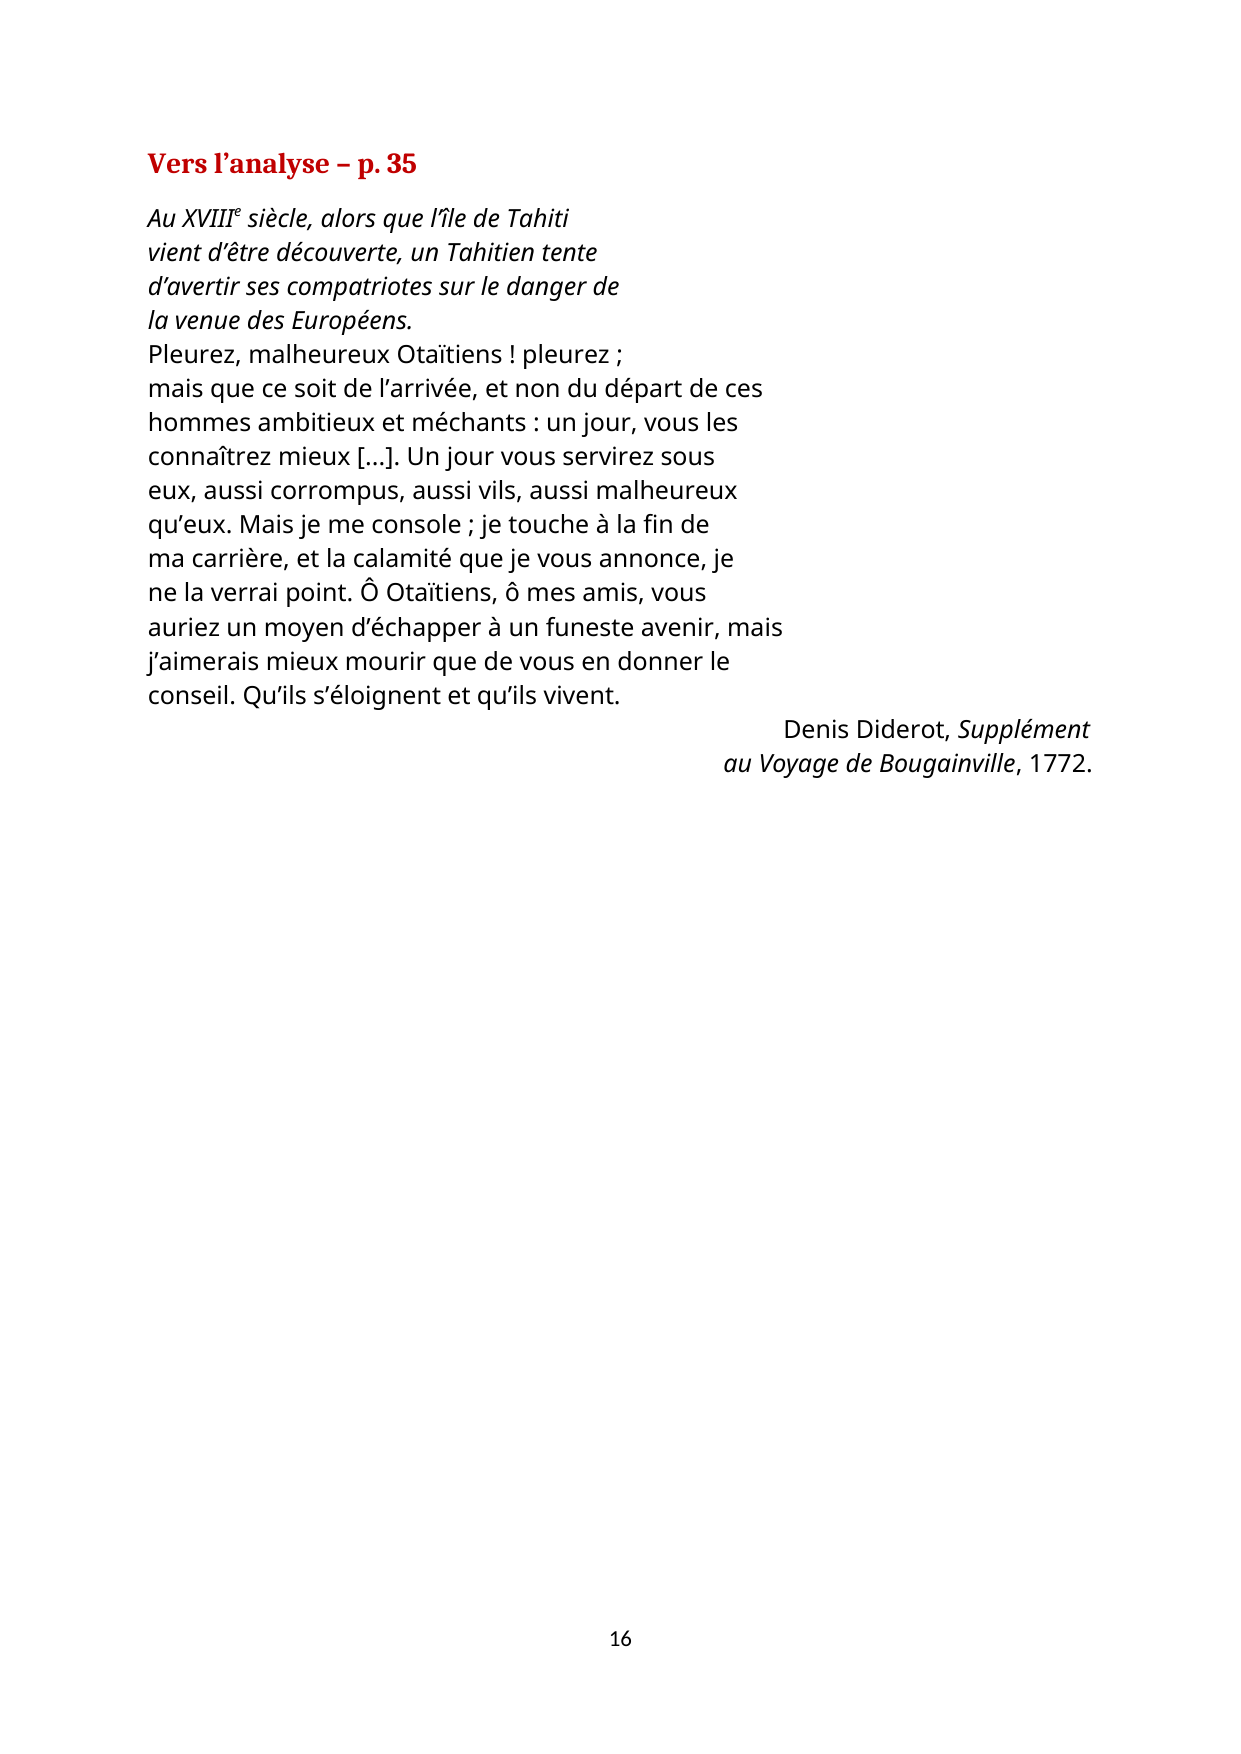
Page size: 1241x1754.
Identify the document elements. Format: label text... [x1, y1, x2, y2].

text Pleurez, malheureux Otaïtiens ! pleurez ; [148, 337, 1093, 371]
text au Voyage de Bougainville, 1772. [148, 745, 1093, 779]
text mais que ce soit de l’arrivée, et non du départ de ces [148, 371, 1093, 405]
text qu’eux. Mais je me console ; je touche à la fin de [148, 507, 1093, 541]
text d’avertir ses compatriotes sur le danger de [148, 268, 1093, 303]
text vient d’être découverte, un Tahitien tente [148, 234, 1093, 268]
text connaîtrez mieux [...]. Un jour vous servirez sous [148, 439, 1093, 473]
text la venue des Européens. [148, 303, 1093, 337]
text eux, aussi corrompus, aussi vils, aussi malheureux [148, 473, 1093, 507]
text ne la verrai point. Ô Otaïtiens, ô mes amis, vous [148, 575, 1093, 609]
text Au XVIIIe siècle, alors que l’île de Tahiti [148, 200, 1093, 234]
text j’aimerais mieux mourir que de vous en donner le [148, 643, 1093, 677]
text Vers l’analyse – p. 35 [148, 148, 1093, 181]
text ma carrière, et la calamité que je vous annonce, je [148, 541, 1093, 575]
text hommes ambitieux et méchants : un jour, vous les [148, 405, 1093, 439]
text auriez un moyen d’échapper à un funeste avenir, mais [148, 609, 1093, 643]
text conseil. Qu’ils s’éloignent et qu’ils vivent. [148, 677, 1093, 711]
text Denis Diderot, Supplément [148, 711, 1093, 745]
